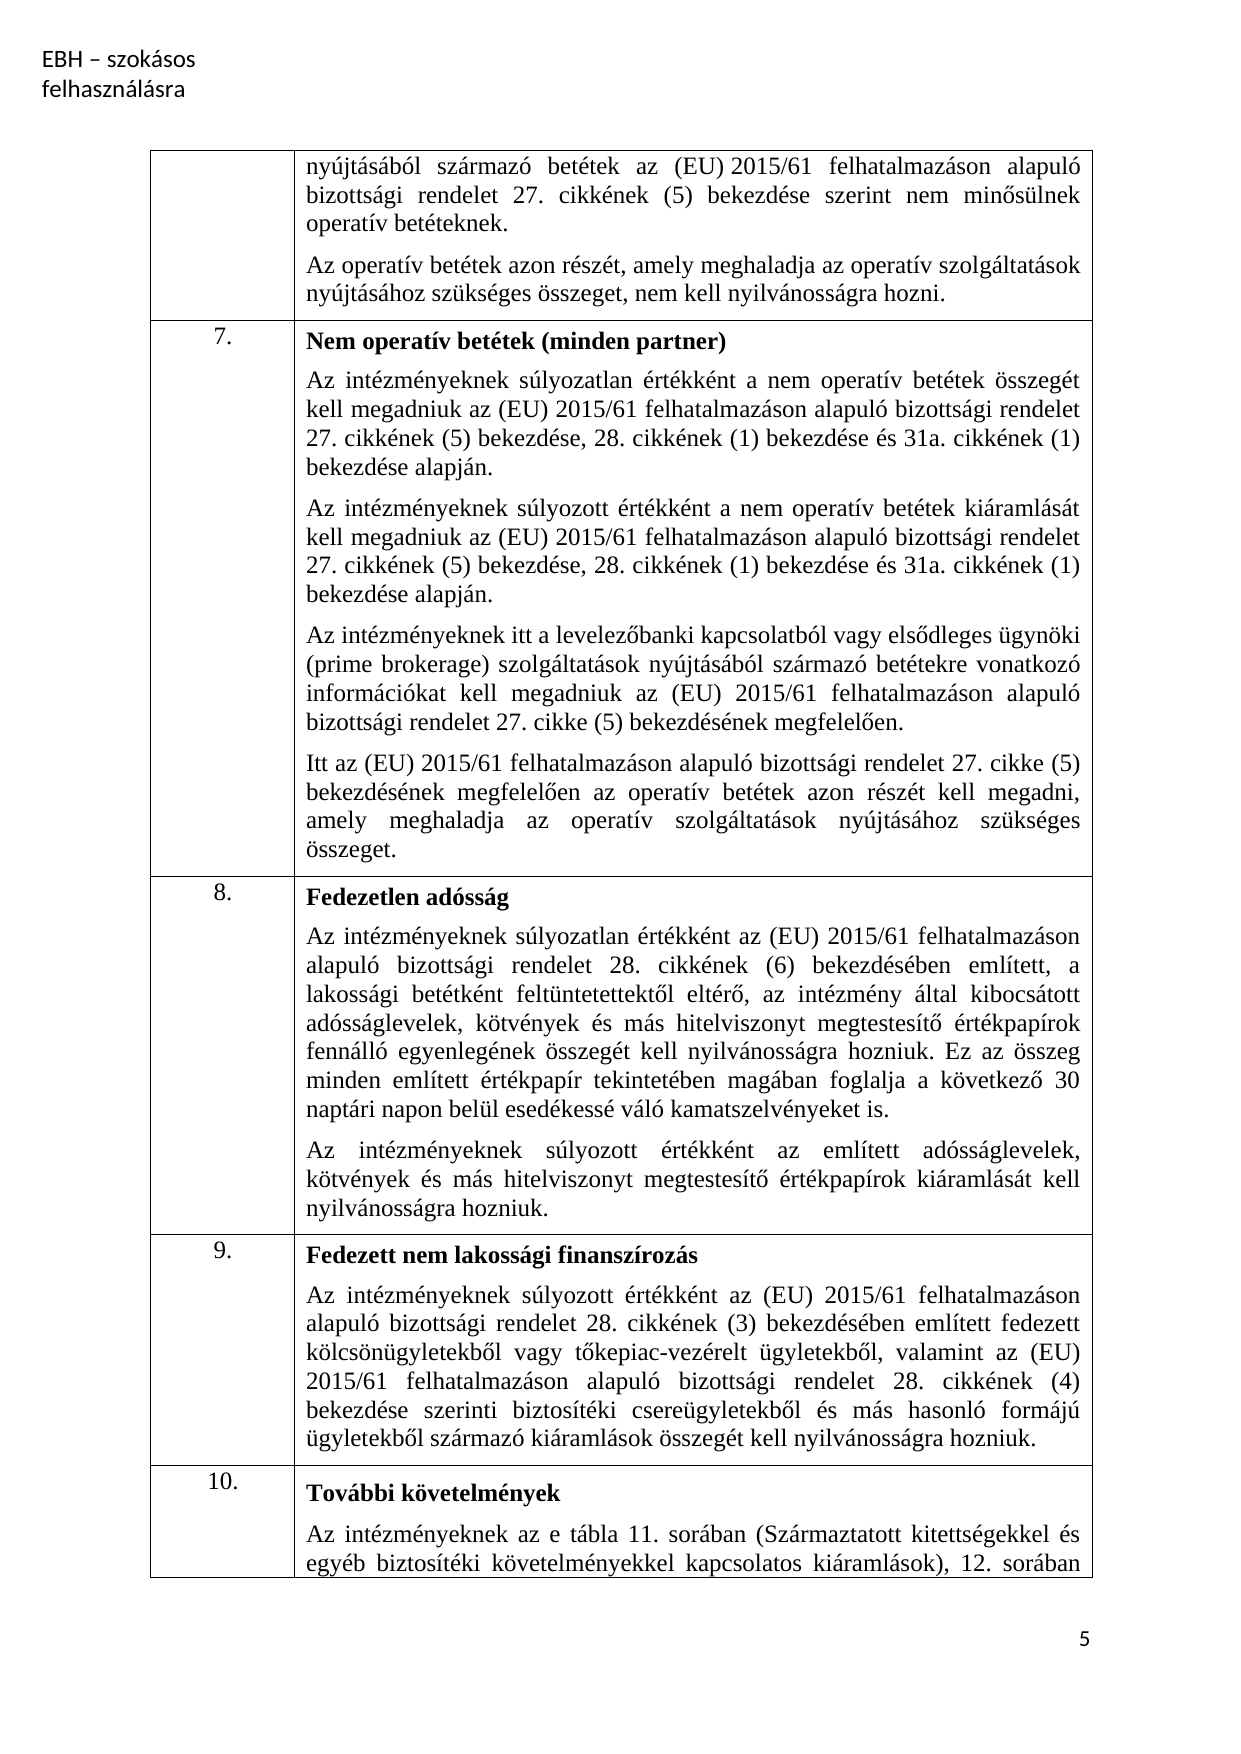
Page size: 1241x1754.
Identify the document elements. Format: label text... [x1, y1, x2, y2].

table_cell 10. [151, 1466, 294, 1577]
table_cell 9. [151, 1235, 294, 1465]
table_cell 7. [151, 321, 294, 876]
table_cell 6. [151, 151, 294, 320]
table_cell 8. [151, 877, 294, 1234]
table_cell Fedezetlen adósság Az intézményeknek súlyozatlan értékként az (EU) 2015/61 felhatalmazáson alapuló bizottsági rendelet 28. cikkének (6) bekezdésében említett, a lakossági betétként feltüntetettektől eltérő, az intézmény által kibocsátott adósságlevelek, kötvények és más hitelviszonyt megtestesítő értékpapírok fennálló egyenlegének összegét kell nyilvánosságra hozniuk. Ez az összeg minden említett értékpapír tekintetében magában foglalja a következő 30 naptári napon belül esedékessé váló kamatszelvényeket is. Az intézményeknek súlyozott értékként az említett adósságlevelek, kötvények és más hitelviszonyt megtestesítő értékpapírok kiáramlását kell nyilvánosságra hozniuk. [295, 877, 1092, 1234]
table_cell Nem operatív betétek (minden partner) Az intézményeknek súlyozatlan értékként a nem operatív betétek összegét kell megadniuk az (EU) 2015/61 felhatalmazáson alapuló bizottsági rendelet 27. cikkének (5) bekezdése, 28. cikkének (1) bekezdése és 31a. cikkének (1) bekezdése alapján. Az intézményeknek súlyozott értékként a nem operatív betétek kiáramlását kell megadniuk az (EU) 2015/61 felhatalmazáson alapuló bizottsági rendelet 27. cikkének (5) bekezdése, 28. cikkének (1) bekezdése és 31a. cikkének (1) bekezdése alapján. Az intézményeknek itt a levelezőbanki kapcsolatból vagy elsődleges ügynöki (prime brokerage) szolgáltatások nyújtásából származó betétekre vonatkozó információkat kell megadniuk az (EU) 2015/61 felhatalmazáson alapuló bizottsági rendelet 27. cikke (5) bekezdésének megfelelően. Itt az (EU) 2015/61 felhatalmazáson alapuló bizottsági rendelet 27. cikke (5) bekezdésének megfelelően az operatív betétek azon részét kell megadni, amely meghaladja az operatív szolgáltatások nyújtásához szükséges összeget. [295, 321, 1092, 876]
table_cell Fedezett nem lakossági finanszírozás Az intézményeknek súlyozott értékként az (EU) 2015/61 felhatalmazáson alapuló bizottsági rendelet 28. cikkének (3) bekezdésében említett fedezett kölcsönügyletekből vagy tőkepiac-vezérelt ügyletekből, valamint az (EU) 2015/61 felhatalmazáson alapuló bizottsági rendelet 28. cikkének (4) bekezdése szerinti biztosítéki csereügyletekből és más hasonló formájú ügyletekből származó kiáramlások összegét kell nyilvánosságra hozniuk. [295, 1235, 1092, 1465]
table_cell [295, 151, 1092, 320]
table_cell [295, 1466, 1092, 1577]
